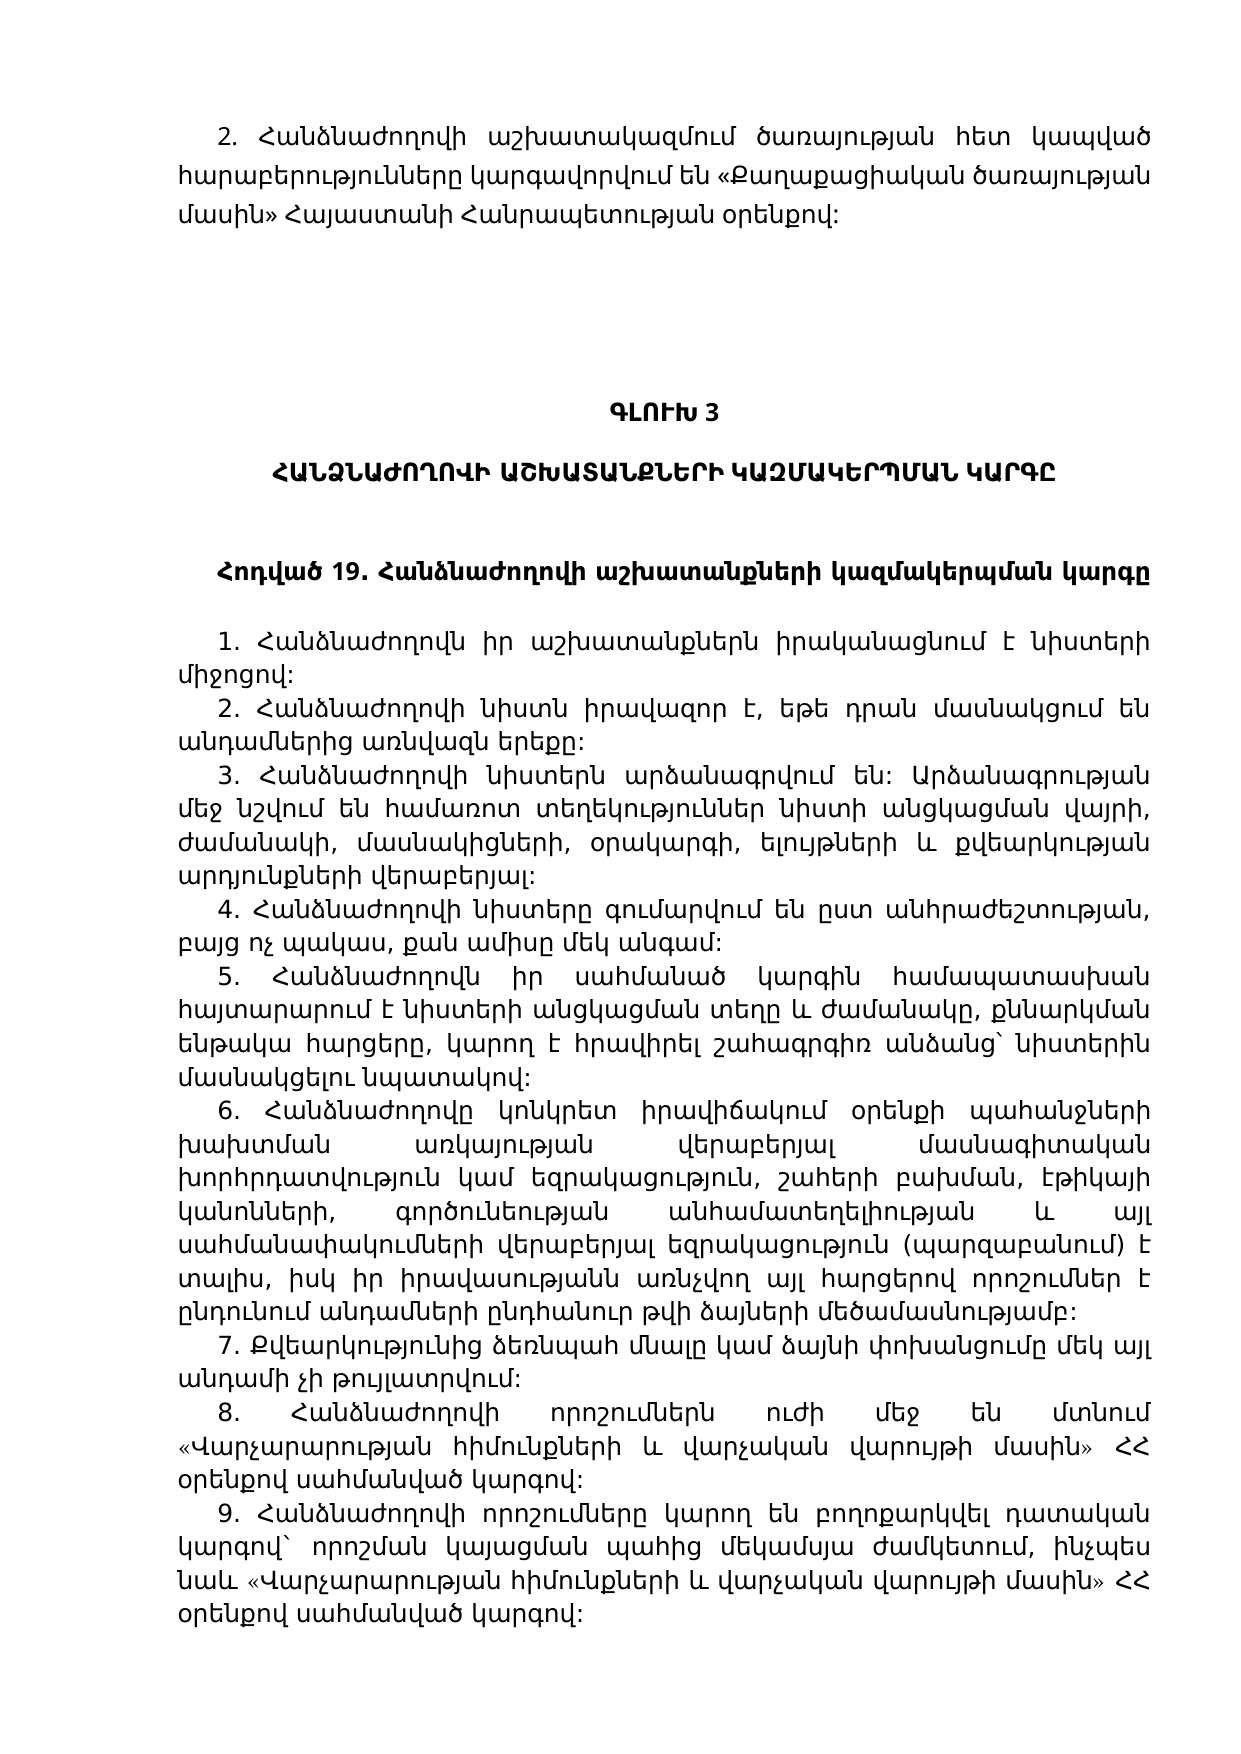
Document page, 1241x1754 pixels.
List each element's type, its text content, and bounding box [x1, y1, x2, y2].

text 5. Հանձնաժողովն իր սահմանած կարգին համապատասխան հայտարարում է նիստերի անցկացման տեղը և ժամանակը, քննարկման ենթակա հարցերը, կարող է հրավիրել շահագրգիռ անձանց՝ նիստերին մասնակցելու նպատակով: [177, 962, 1152, 996]
text 1. Հանձնաժողովն իր աշխատանքներն իրականացնում է նիստերի միջոցով: [177, 627, 1152, 689]
text 4. Հանձնաժողովի նիստերը գումարվում են ըստ անհրաժեշտության, բայց ոչ պակաս, քան ամիսը մեկ անգամ: [177, 895, 1152, 958]
text 8. Հանձնաժողովի որոշումներն ուժի մեջ են մտնում Վարչարարության հիմունքների և վարչական վարույթի մասին ՀՀ օրենքով սահմանված կարգով: [177, 1398, 1152, 1494]
text 7. Քվեարկությունից ձեռնպահ մնալը կամ ձայնի փոխանցումը մեկ այլ անդամի չի թույլատրվում: [177, 1331, 1152, 1394]
text 2. Հանձնաժողովի աշխատակազմում ծառայության հետ կապված հարաբերությունները կարգավորվում են «Քաղաքացիական ծառայության մասին» Հայաստանի Հանրապետության օրենքով: [177, 118, 1152, 231]
text ԳԼՈՒԽ 3 [177, 395, 1152, 429]
text 6. Հանձնաժողովը կոնկրետ իրավիճակում օրենքի պահանջների խախտման առկայության վերաբերյալ մասնագիտական խորհրդատվություն կամ եզրակացություն, շահերի բախման, էթիկայի կանոնների, գործունեության անհամատեղելիության և այլ սահմանափակումների վերաբերյալ եզրակացություն (պարզաբանում) է տալիս, իսկ իր իրավասությանն առնչվող այլ հարցերով որոշումներ է ընդունում անդամների ընդհանուր թվի ձայների մեծամասնությամբ: [177, 1259, 1152, 1327]
text 3. Հանձնաժողովի նիստերն արձանագրվում են: Արձանագրության մեջ նշվում են համառոտ տեղեկություններ նիստի անցկացման վայրի, ժամանակի, մասնակիցների, օրակարգի, ելույթների և քվեարկության արդյունքների վերաբերյալ: [177, 761, 1152, 891]
text 9. Հանձնաժողովի որոշումները կարող են բողոքարկվել դատական կարգով` որոշման կայացման պահից մեկամսյա ժամկետում, ինչպես նաև Վարչարարության հիմունքների և վարչական վարույթի մասին ՀՀ օրենքով սահմանված կարգով: [177, 1499, 1152, 1628]
text 6. Հանձնաժողովը կոնկրետ իրավիճակում օրենքի պահանջների խախտման առկայության վերաբերյալ մասնագիտական խորհրդատվություն կամ եզրակացություն, շահերի բախման, էթիկայի կանոնների, գործունեության անհամատեղելիության և այլ սահմանափակումների վերաբերյալ եզրակացություն (պարզաբանում) է տալիս, իսկ իր իրավասությանն առնչվող այլ հարցերով որոշումներ է ընդունում անդամների ընդհանուր թվի ձայների մեծամասնությամբ: [177, 1096, 1152, 1130]
text 5. Հանձնաժողովն իր սահմանած կարգին համապատասխան հայտարարում է նիստերի անցկացման տեղը և ժամանակը, քննարկման ենթակա հարցերը, կարող է հրավիրել շահագրգիռ անձանց՝ նիստերին մասնակցելու նպատակով: [177, 1058, 1152, 1092]
text 2. Հանձնաժողովի նիստն իրավազոր է, եթե դրան մասնակցում են անդամներից առնվազն երեքը: [177, 694, 1152, 756]
text ՀԱՆՁՆԱԺՈՂՈՎԻ ԱՇԽԱՏԱՆՔՆԵՐԻ ԿԱԶՄԱԿԵՐՊՄԱՆ ԿԱՐԳԸ [177, 455, 1152, 489]
text Հոդված 19. Հանձնաժողովի աշխատանքների կազմակերպման կարգը [177, 554, 1152, 588]
